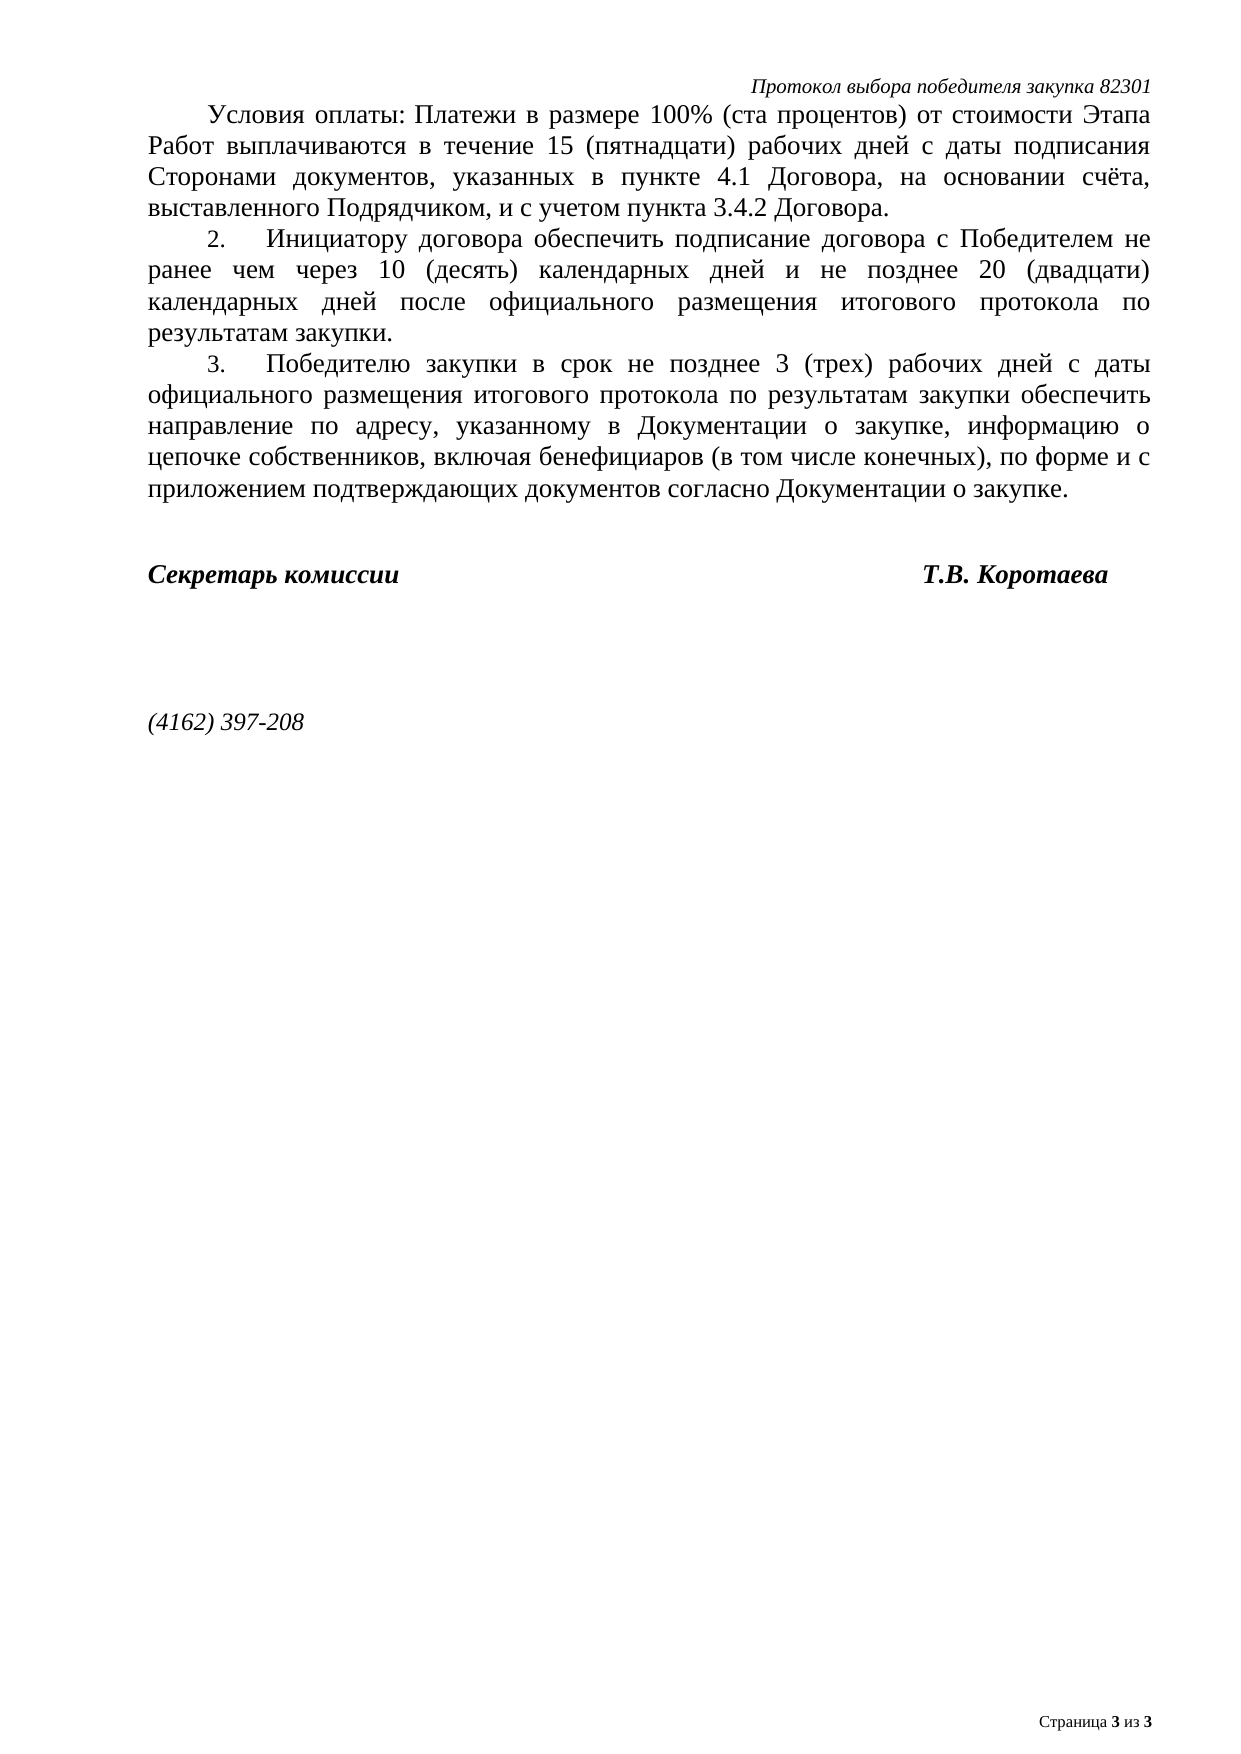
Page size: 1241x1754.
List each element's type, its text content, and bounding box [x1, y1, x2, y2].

list Инициатору договора обеспечить подписание договора с Победителем не ранее чем через 10 (десять) календарных дней и не позднее 20 (двадцати) календарных дней после официального размещения итогового протокола по результатам закупки. [148, 222, 1152, 347]
text (4162) 397-208 [148, 707, 1152, 736]
table_header Секретарь комиссии [145, 555, 628, 592]
text Условия оплаты: Платежи в размере 100% (ста процентов) от стоимости Этапа Работ выплачиваются в течение 15 (пятнадцати) рабочих дней с даты подписания Сторонами документов, указанных в пункте 4.1 Договора, на основании счёта, выставленного Подрядчиком, и с учетом пункта 3.4.2 Договора. [148, 98, 1152, 222]
list Победителю закупки в срок не позднее 3 (трех) рабочих дней с даты официального размещения итогового протокола по результатам закупки обеспечить направление по адресу, указанному в Документации о закупке, информацию о цепочке собственников, включая бенефициаров (в том числе конечных), по форме и с приложением подтверждающих документов согласно Документации о закупке. [148, 347, 1152, 503]
table_header Т.В. Коротаева [628, 555, 1138, 592]
